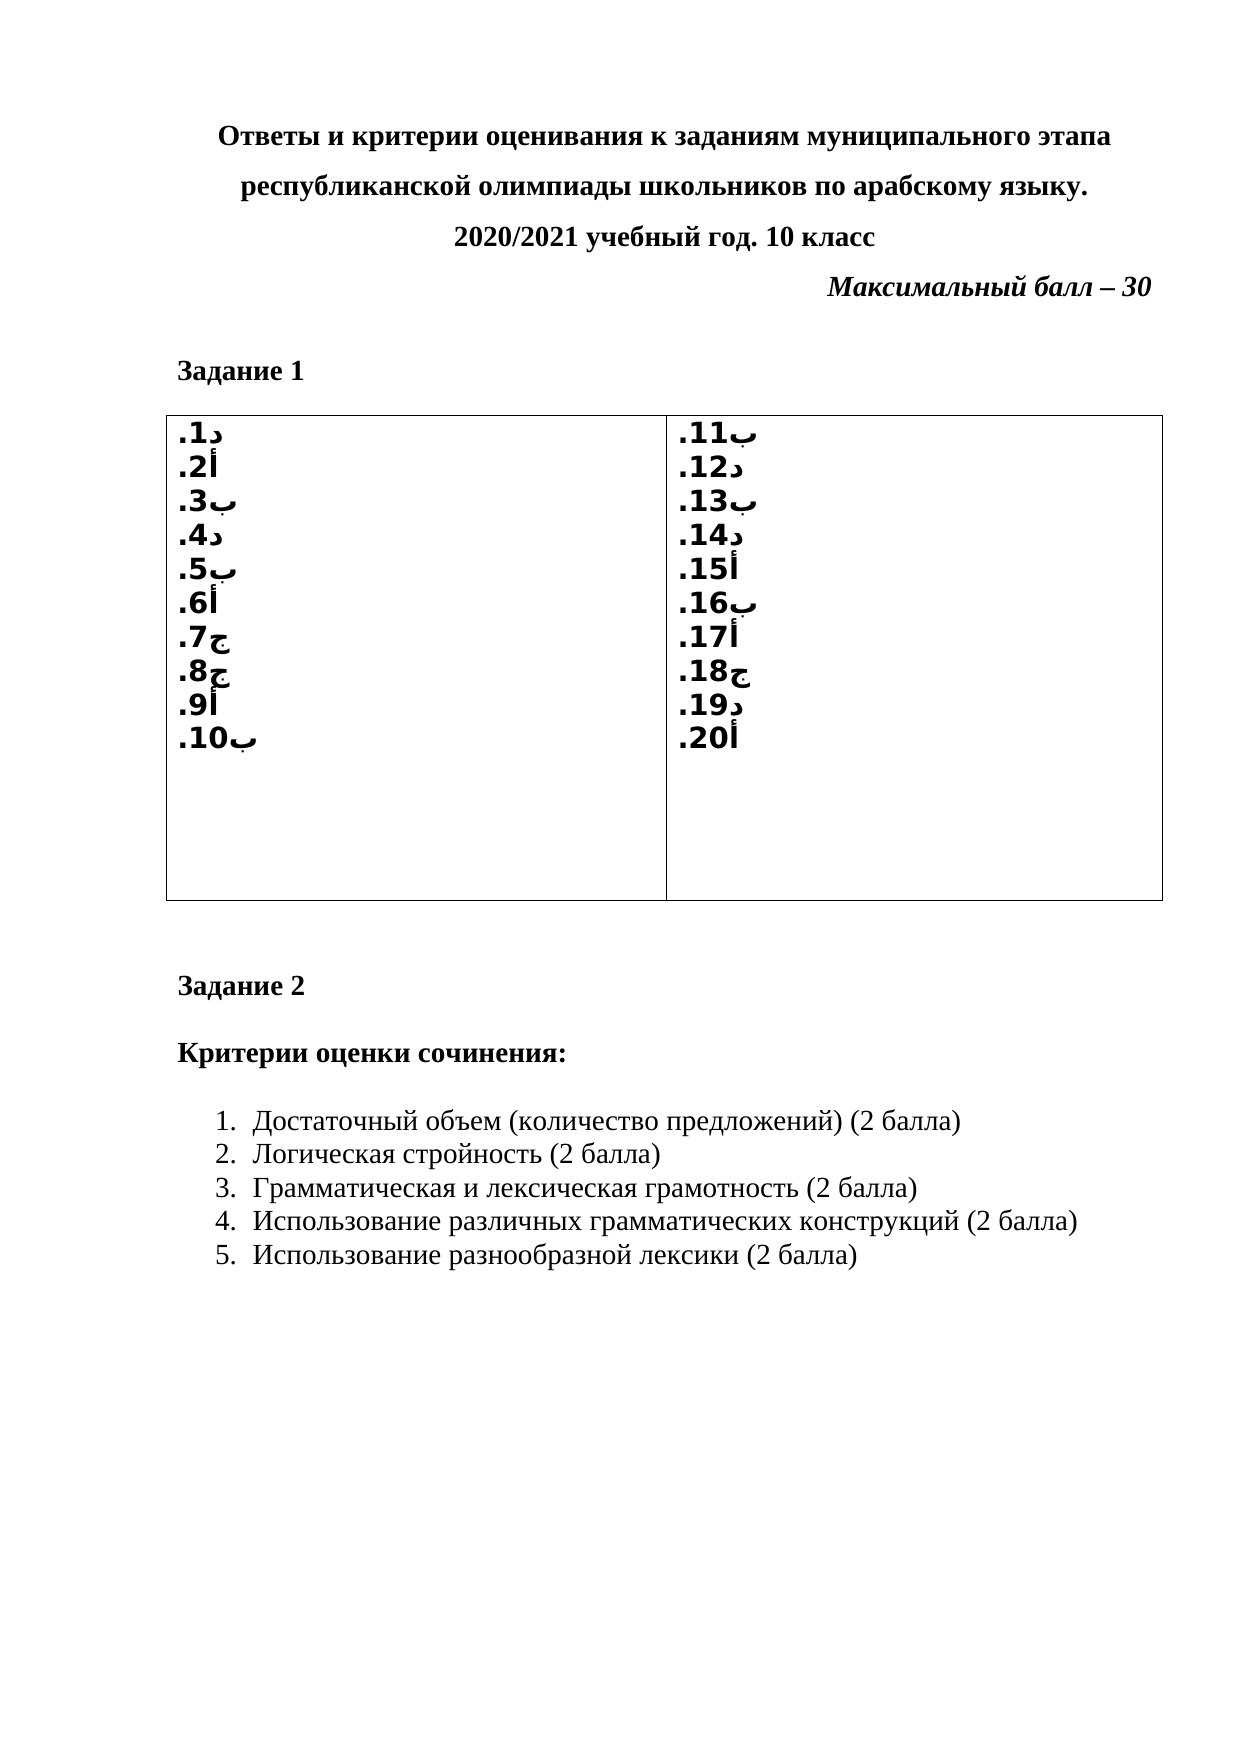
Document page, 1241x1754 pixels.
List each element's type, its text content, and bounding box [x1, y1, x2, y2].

text Критерии оценки сочинения: [177, 1036, 1152, 1069]
list Использование различных грамматических конструкций (2 балла) [215, 1203, 1152, 1237]
text Задание 1 [177, 353, 1152, 386]
text Задание 2 [177, 968, 1152, 1002]
text Ответы и критерии оценивания к заданиям муниципального этапа республиканской олимпиады школьников по арабскому языку. [177, 118, 1152, 202]
text 2020/2021 учебный год. 10 класс [177, 219, 1152, 252]
list Грамматическая и лексическая грамотность (2 балла) [215, 1170, 1152, 1203]
list Использование разнообразной лексики (2 балла) [215, 1237, 1152, 1270]
table_header د1. أ2. ب3. د4. ب5. أ6. ج7. ج8. أ9. ب10. [167, 416, 666, 900]
table_header ب11. د12. ب13. د14. أ15. ب16. أ17. ج18. د19. أ20. [667, 416, 1162, 900]
list Достаточный объем (количество предложений) (2 балла) [215, 1103, 1152, 1136]
list Логическая стройность (2 балла) [215, 1136, 1152, 1170]
text Максимальный балл – 30 [177, 269, 1152, 303]
